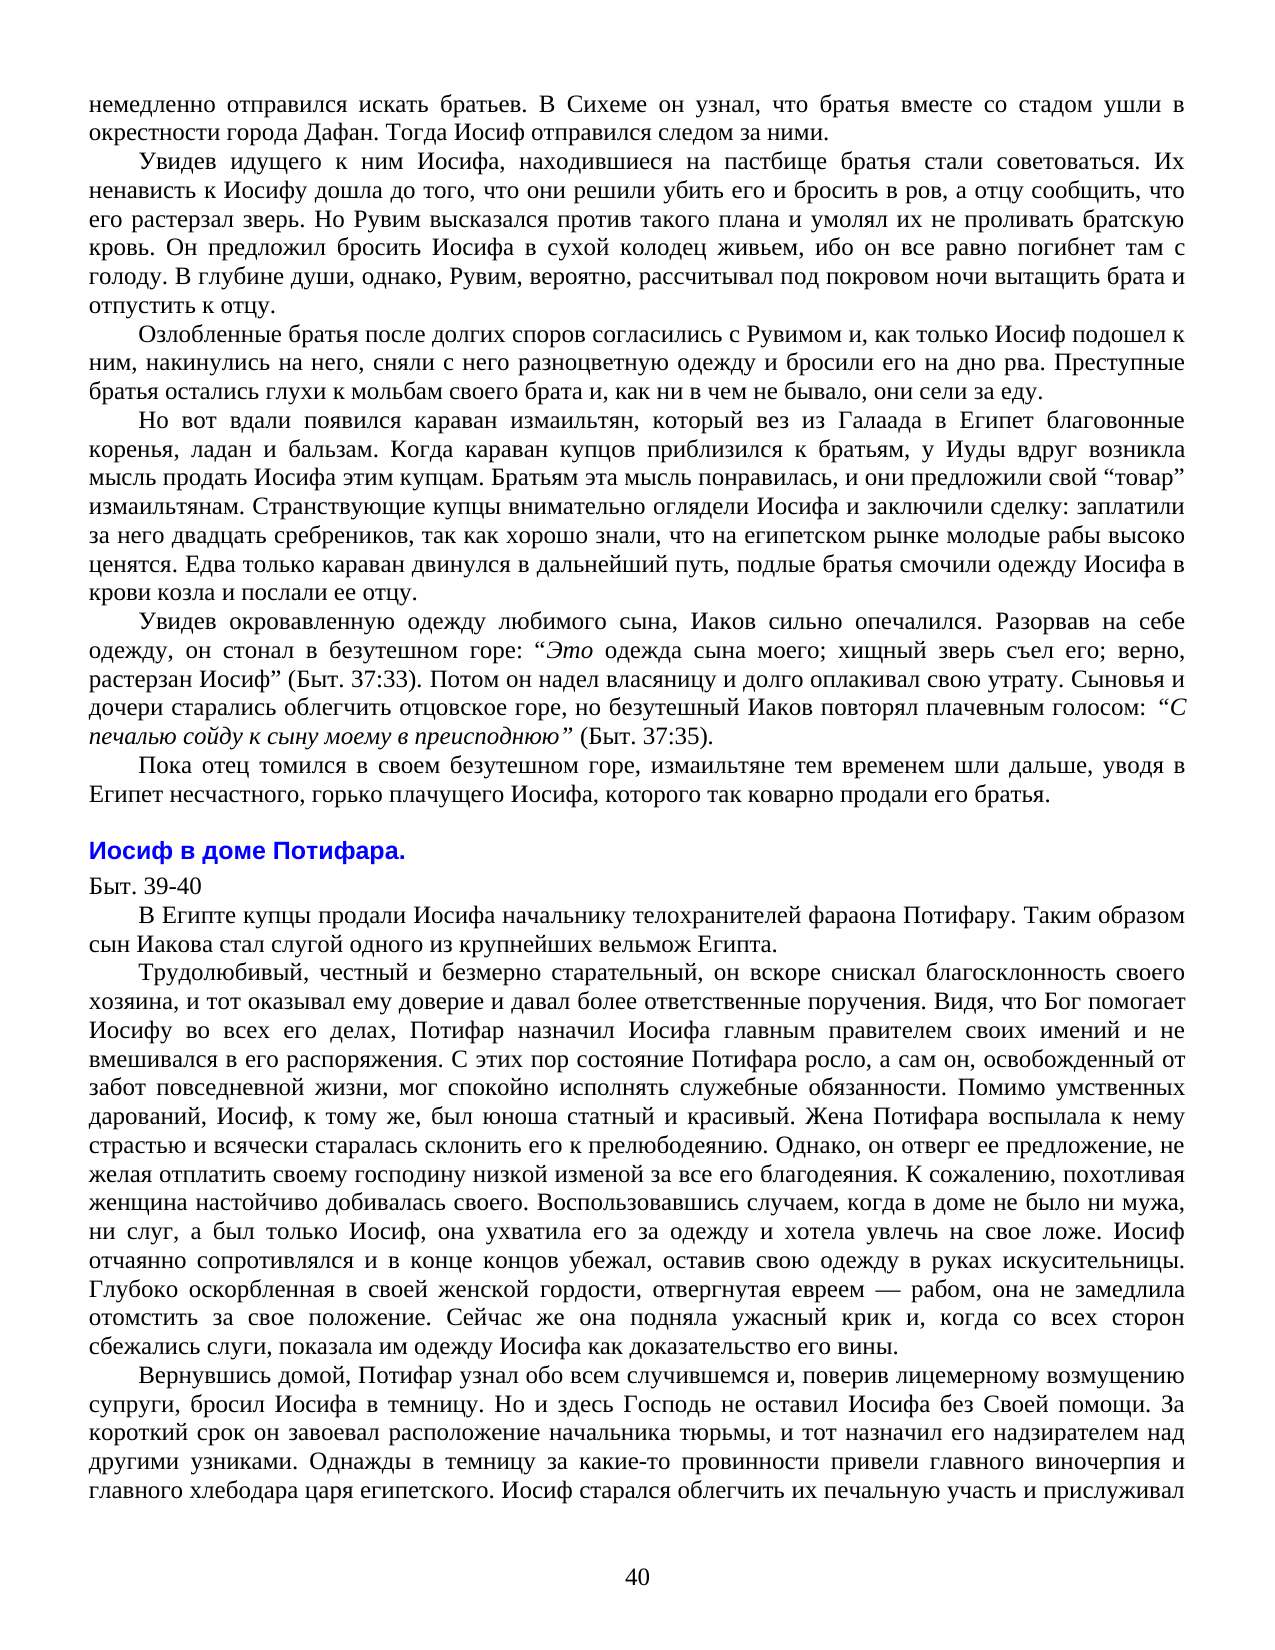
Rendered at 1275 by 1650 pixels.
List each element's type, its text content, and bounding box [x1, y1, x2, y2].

text Трудолюбивый, честный и безмерно старательный, он вскоре снискал благосклонность своего хозяина, и тот оказывал ему доверие и давал более ответственные поручения. Видя, что Бог помогает Иосифу во всех его делах, Потифар назначил Иосифа главным правителем своих имений и не вмешивался в его распоряжения. С этих пор состояние Потифара росло, а сам он, освобожденный от забот повседневной жизни, мог спокойно исполнять служебные обязанности. Помимо умственных дарований, Иосиф, к тому же, был юноша статный и красивый. Жена Потифара воспылала к нему страстью и всячески старалась склонить его к прелюбодеянию. Однако, он отверг ее предложение, не желая отплатить своему господину низкой изменой за все его благодеяния. К сожалению, похотливая женщина настойчиво добивалась своего. Воспользовавшись случаем, когда в доме не было ни мужа, ни слуг, а был только Иосиф, она ухватила его за одежду и хотела увлечь на свое ложе. Иосиф отчаянно сопротивлялся и в конце концов убежал, оставив свою одежду в руках искусительницы. Глубоко оскорбленная в своей женской гордости, отвергнутая евреем — рабом, она не замедлила отомстить за свое положение. Сейчас же она подняла ужасный крик и, когда со всех сторон сбежались слуги, показала им одежду Иосифа как доказательство его вины. [89, 957, 1186, 1360]
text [89, 1360, 1186, 1504]
text Увидев идущего к ним Иосифа, находившиеся на пастбище братья стали советоваться. Их ненависть к Иосифу дошла до того, что они решили убить его и бросить в ров, а отцу сообщить, что его растерзал зверь. Но Рувим высказался против такого плана и умолял их не проливать братскую кровь. Он предложил бросить Иосифа в сухой колодец живьем, ибо он все равно погибнет там с голоду. В глубине души, однако, Рувим, вероятно, рассчитывал под покровом ночи вытащить брата и отпустить к отцу. [89, 146, 1186, 319]
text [89, 89, 1186, 146]
text Быт. 39-40 [89, 871, 1186, 900]
text Озлобленные братья после долгих споров согласились с Рувимом и, как только Иосиф подошел к ним, накинулись на него, сняли с него разноцветную одежду и бросили его на дно рва. Преступные братья остались глухи к мольбам своего брата и, как ни в чем не бывало, они сели за еду. [89, 319, 1186, 405]
text Пока отец томился в своем безутешном горе, измаильтяне тем временем шли дальше, уводя в Египет несчастного, горько плачущего Иосифа, которого так коварно продали его братья. [89, 750, 1186, 807]
text В Египте купцы продали Иосифа начальнику телохранителей фараона Потифару. Таким образом сын Иакова стал слугой одного из крупнейших вельмож Египта. [89, 900, 1186, 957]
subtitle Иосиф в доме Потифара. [89, 836, 1186, 865]
text Но вот вдали появился караван измаильтян, который вез из Галаада в Египет благовонные коренья, ладан и бальзам. Когда караван купцов приблизился к братьям, у Иуды вдруг возникла мысль продать Иосифа этим купцам. Братьям эта мысль понравилась, и они предложили свой “товар” измаильтянам. Странствующие купцы внимательно оглядели Иосифа и заключили сделку: заплатили за него двадцать сребреников, так как хорошо знали, что на египетском рынке молодые рабы высоко ценятся. Едва только караван двинулся в дальнейший путь, подлые братья смочили одежду Иосифа в крови козла и послали ее отцу. [89, 405, 1186, 606]
text Увидев окровавленную одежду любимого сына, Иаков сильно опечалился. Разорвав на себе одежду, он стонал в безутешном горе: “Это одежда сына моего; хищный зверь съел его; верно, растерзан Иосиф” (Быт. 37:33). Потом он надел власяницу и долго оплакивал свою утрату. Сыновья и дочери старались облегчить отцовское горе, но безутешный Иаков повторял плачевным голосом: “С печалью сойду к сыну моему в преисподнюю” (Быт. 37:35). [89, 606, 1186, 750]
